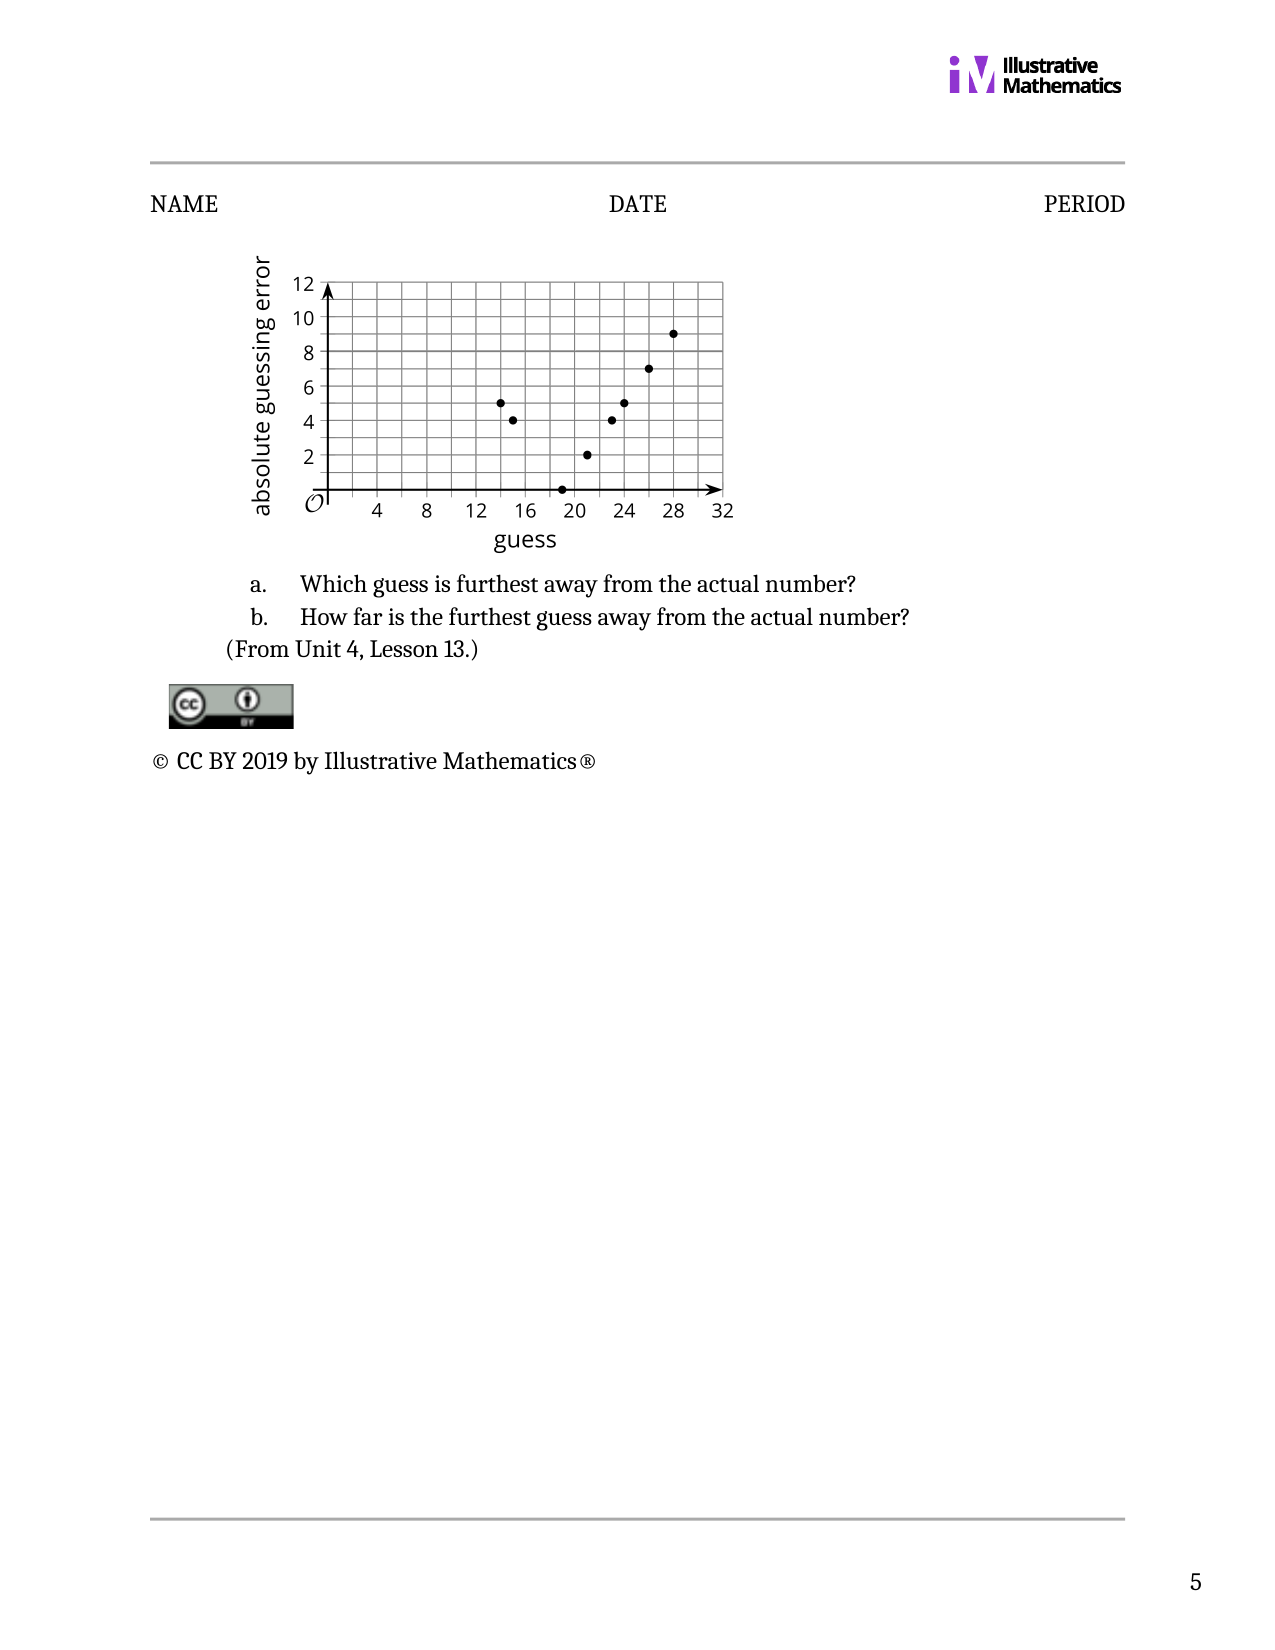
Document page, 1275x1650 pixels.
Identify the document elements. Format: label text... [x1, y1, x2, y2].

picture [243, 247, 742, 560]
picture [168, 684, 294, 729]
list (From Unit 4, Lesson 13.) [175, 635, 1125, 664]
list How far is the furthest guess away from the actual number? [250, 603, 1125, 631]
list Which guess is furthest away from the actual number? [250, 570, 1125, 599]
picture [949, 55, 1121, 93]
text © CC BY 2019 by Illustrative Mathematics® [150, 747, 1125, 776]
